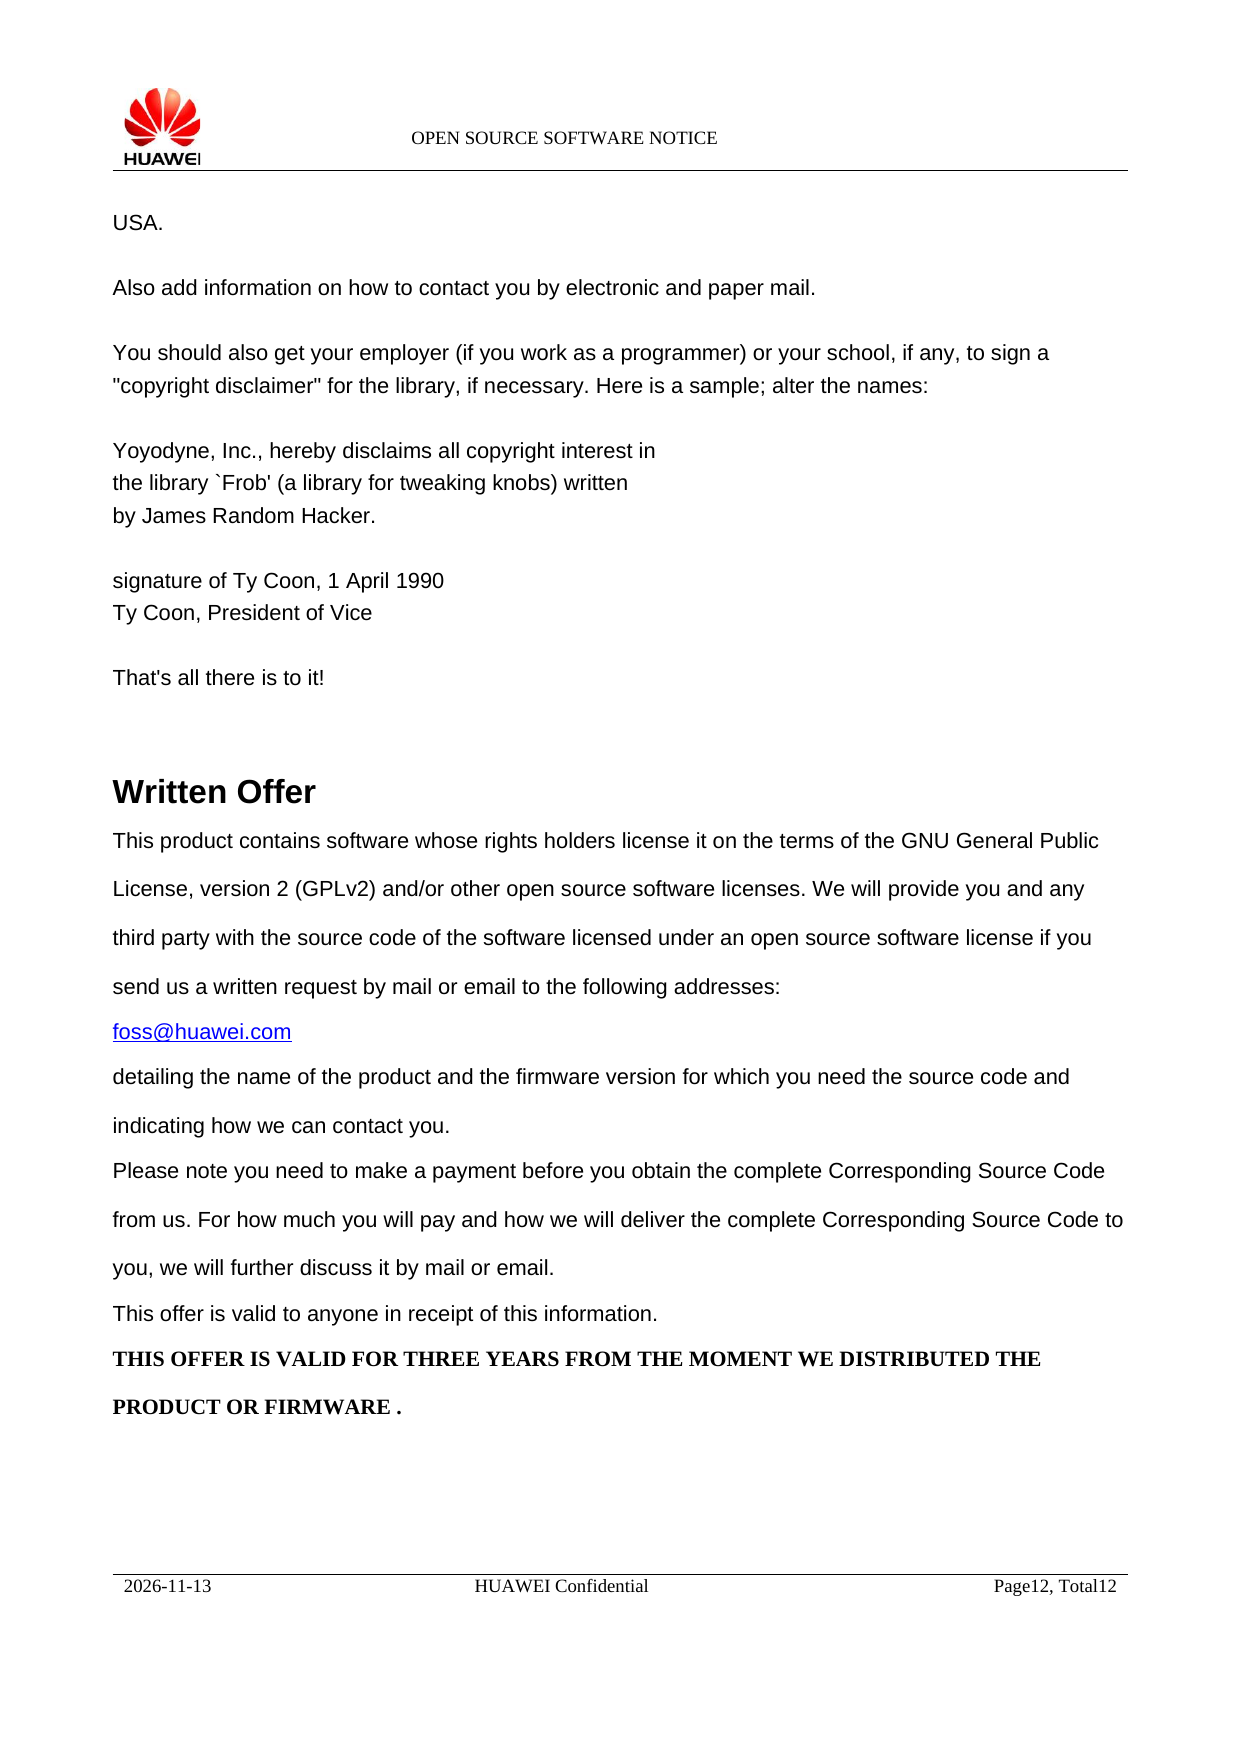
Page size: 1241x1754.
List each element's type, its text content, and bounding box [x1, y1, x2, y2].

text That's all there is to it! [112, 661, 1128, 694]
text Ty Coon, President of Vice [112, 596, 1128, 629]
text This offer is valid for three years from the moment we distributed the product or firmware . [112, 1342, 1128, 1423]
text Please note you need to make a payment before you obtain the complete Corresponding Source Code from us. For how much you will pay and how we will deliver the complete Corresponding Source Code to you, we will further discuss it by mail or email. [112, 1154, 1128, 1284]
text detailing the name of the product and the firmware version for which you need the source code and indicating how we can contact you. [112, 1060, 1128, 1142]
text You should also get your employer (if you work as a programmer) or your school, if any, to sign a "copyright disclaimer" for the library, if necessary. Here is a sample; alter the names: [112, 336, 1128, 401]
text the library `Frob' (a library for tweaking knobs) written [112, 466, 1128, 499]
picture [124, 88, 201, 165]
text Written Offer [112, 759, 1128, 824]
text Yoyodyne, Inc., hereby disclaims all copyright interest in [112, 434, 1128, 466]
text by James Random Hacker. [112, 499, 1128, 531]
text This product contains software whose rights holders license it on the terms of the GNU General Public License, version 2 (GPLv2) and/or other open source software licenses. We will provide you and any third party with the source code of the software licensed under an open source software license if you send us a written request by mail or email to the following addresses: [112, 824, 1128, 1003]
text Also add information on how to contact you by electronic and paper mail. [112, 271, 1128, 304]
text foss@huawei.com [112, 1015, 1128, 1048]
text This offer is valid to anyone in receipt of this information. [112, 1297, 1128, 1329]
text signature of Ty Coon, 1 April 1990 [112, 564, 1128, 596]
